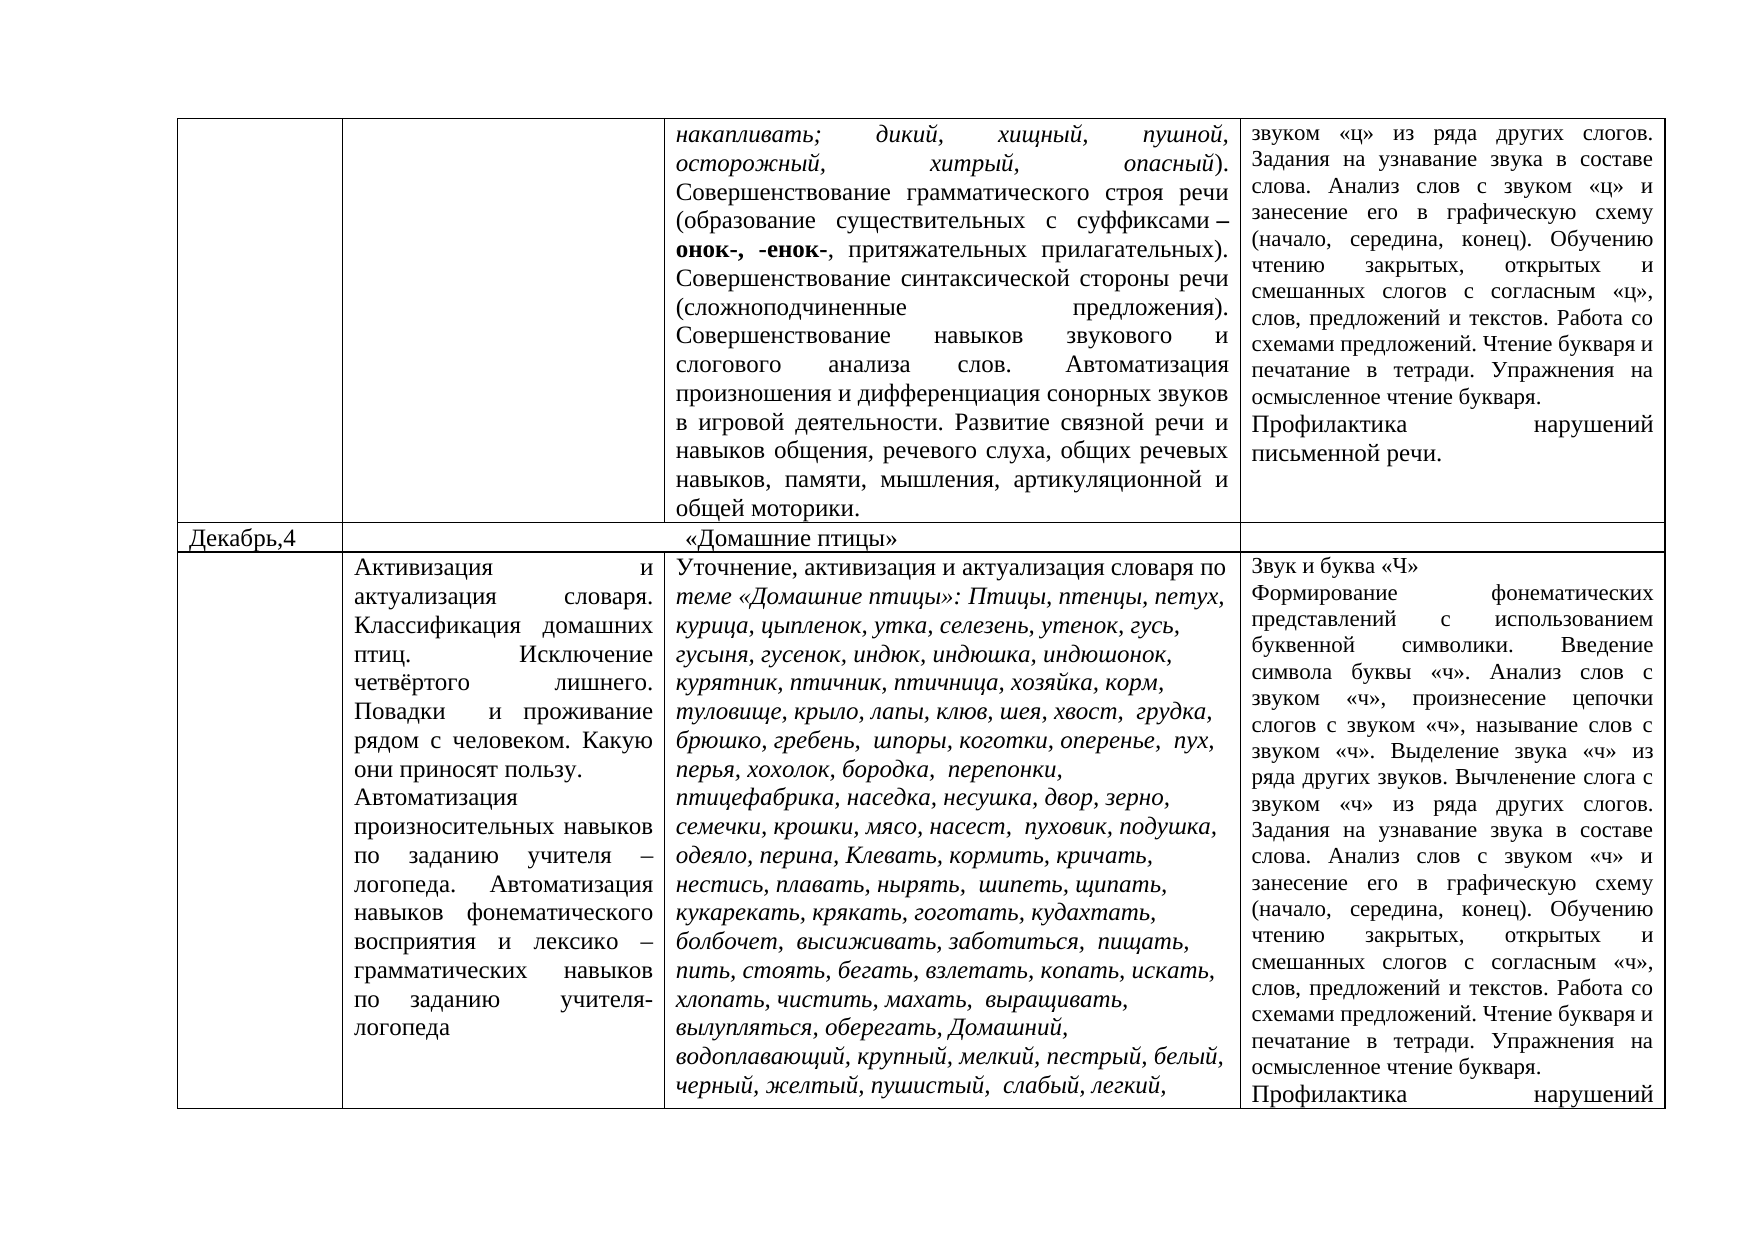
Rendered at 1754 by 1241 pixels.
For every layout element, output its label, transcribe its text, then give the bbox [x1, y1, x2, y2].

table_cell «Домашние птицы» [343, 523, 1240, 551]
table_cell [343, 553, 664, 1108]
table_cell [1241, 553, 1664, 1108]
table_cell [665, 119, 1240, 522]
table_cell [1241, 119, 1664, 522]
table_cell [1241, 523, 1664, 551]
table_cell Декабрь,4 [178, 523, 342, 551]
table_cell [178, 119, 342, 522]
table_cell [178, 553, 342, 1108]
table_cell [343, 119, 664, 522]
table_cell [665, 553, 1240, 1108]
